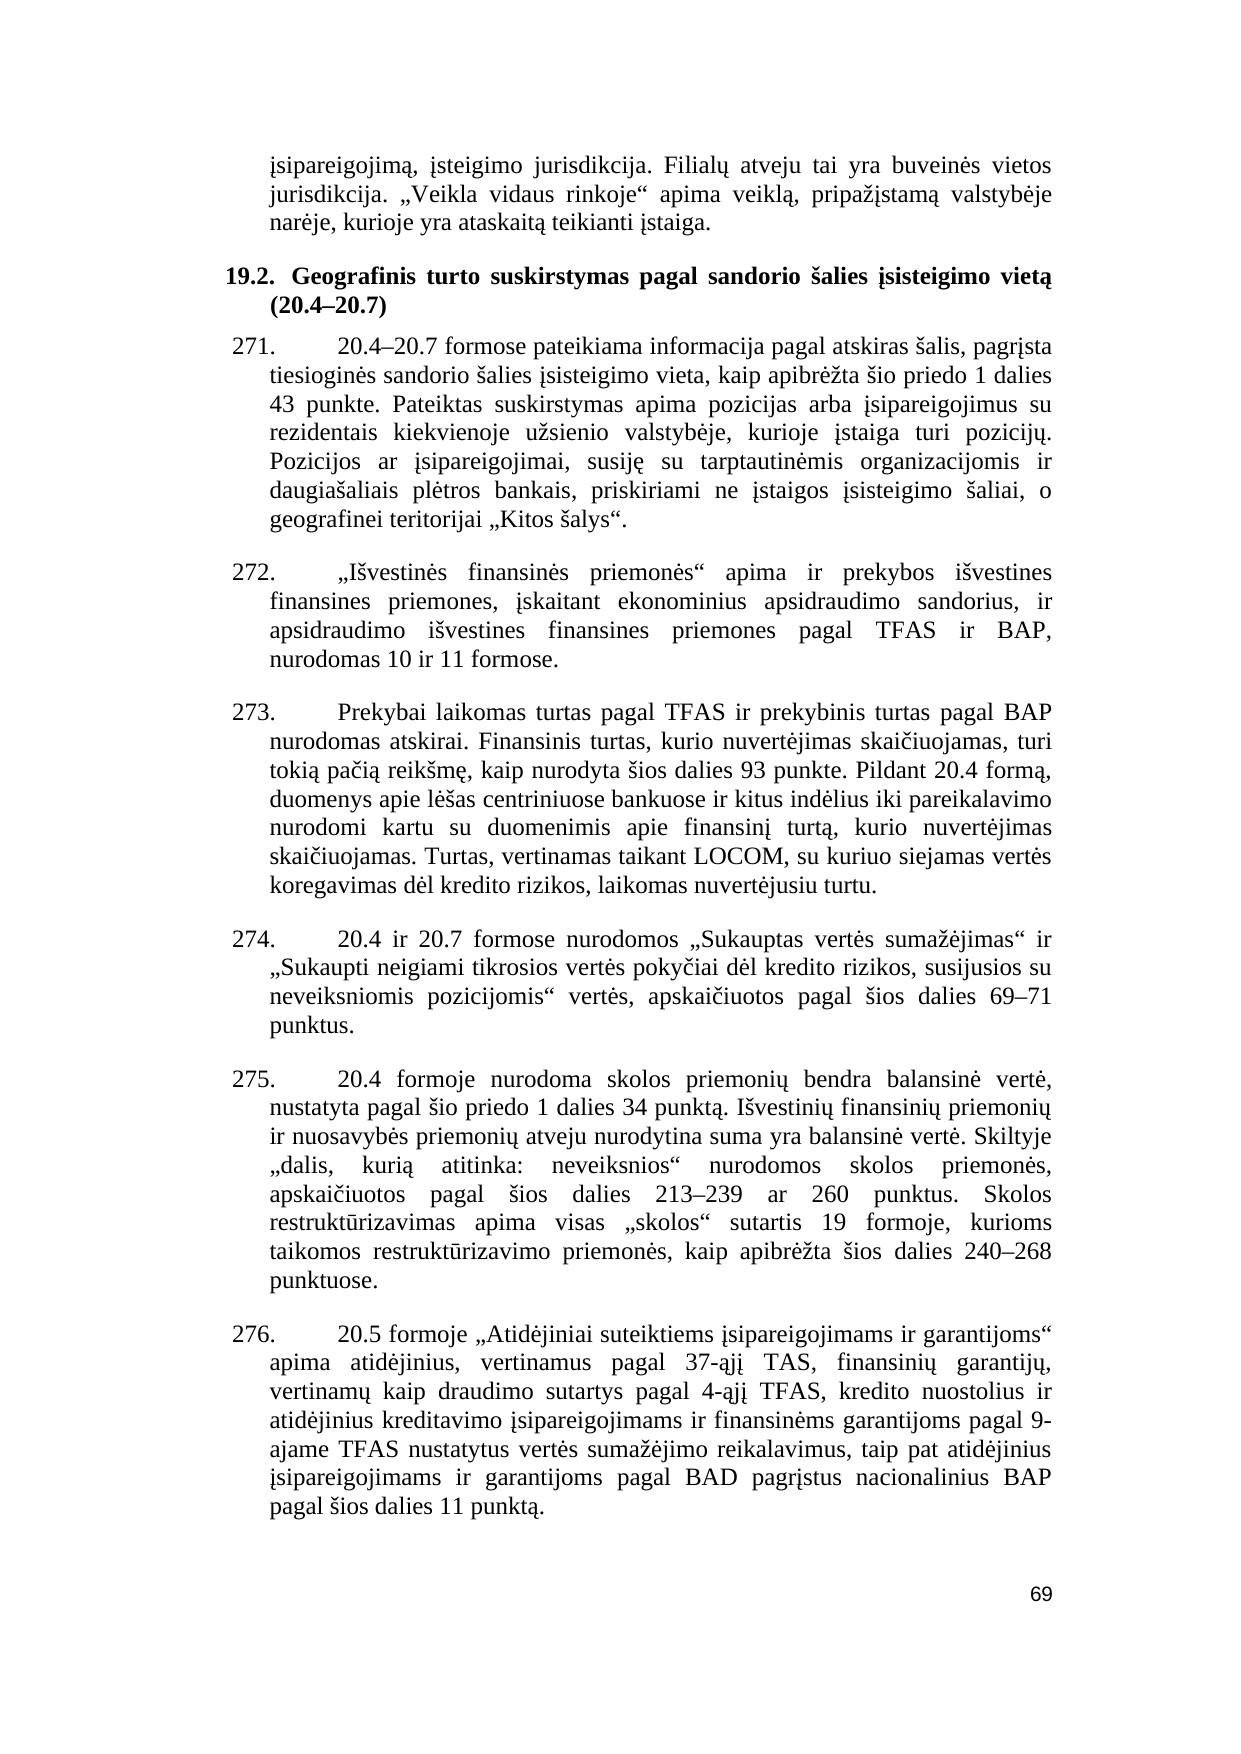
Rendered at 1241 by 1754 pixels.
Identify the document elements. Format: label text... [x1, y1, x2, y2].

text 20.4 ir 20.7 formose nurodomos „Sukauptas vertės sumažėjimas“ ir „Sukaupti neigiami tikrosios vertės pokyčiai dėl kredito rizikos, susijusios su neveiksniomis pozicijomis“ vertės, apskaičiuotos pagal šios dalies 69–71 punktus. [232, 924, 1053, 1039]
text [232, 150, 1053, 236]
text 20.4–20.7 formose pateikiama informacija pagal atskiras šalis, pagrįsta tiesioginės sandorio šalies įsisteigimo vieta, kaip apibrėžta šio priedo 1 dalies 43 punkte. Pateiktas suskirstymas apima pozicijas arba įsipareigojimus su rezidentais kiekvienoje užsienio valstybėje, kurioje įstaiga turi pozicijų. Pozicijos ar įsipareigojimai, susiję su tarptautinėmis organizacijomis ir daugiašaliais plėtros bankais, priskiriami ne įstaigos įsisteigimo šaliai, o geografinei teritorijai „Kitos šalys“. [232, 331, 1053, 532]
text Prekybai laikomas turtas pagal TFAS ir prekybinis turtas pagal BAP nurodomas atskirai. Finansinis turtas, kurio nuvertėjimas skaičiuojamas, turi tokią pačią reikšmę, kaip nurodyta šios dalies 93 punkte. Pildant 20.4 formą, duomenys apie lėšas centriniuose bankuose ir kitus indėlius iki pareikalavimo nurodomi kartu su duomenimis apie finansinį turtą, kurio nuvertėjimas skaičiuojamas. Turtas, vertinamas taikant LOCOM, su kuriuo siejamas vertės koregavimas dėl kredito rizikos, laikomas nuvertėjusiu turtu. [232, 697, 1053, 899]
text 20.5 formoje „Atidėjiniai suteiktiems įsipareigojimams ir garantijoms“ apima atidėjinius, vertinamus pagal 37-ąjį TAS, finansinių garantijų, vertinamų kaip draudimo sutartys pagal 4-ąjį TFAS, kredito nuostolius ir atidėjinius kreditavimo įsipareigojimams ir finansinėms garantijoms pagal 9-ajame TFAS nustatytus vertės sumažėjimo reikalavimus, taip pat atidėjinius įsipareigojimams ir garantijoms pagal BAD pagrįstus nacionalinius BAP pagal šios dalies 11 punktą. [232, 1319, 1053, 1520]
subtitle Geografinis turto suskirstymas pagal sandorio šalies įsisteigimo vietą (20.4–20.7) [225, 261, 1053, 319]
text 20.4 formoje nurodoma skolos priemonių bendra balansinė vertė, nustatyta pagal šio priedo 1 dalies 34 punktą. Išvestinių finansinių priemonių ir nuosavybės priemonių atveju nurodytina suma yra balansinė vertė. Skiltyje „dalis, kurią atitinka: neveiksnios“ nurodomos skolos priemonės, apskaičiuotos pagal šios dalies 213–239 ar 260 punktus. Skolos restruktūrizavimas apima visas „skolos“ sutartis 19 formoje, kurioms taikomos restruktūrizavimo priemonės, kaip apibrėžta šios dalies 240–268 punktuose. [232, 1064, 1053, 1294]
text „Išvestinės finansinės priemonės“ apima ir prekybos išvestines finansines priemones, įskaitant ekonominius apsidraudimo sandorius, ir apsidraudimo išvestines finansines priemones pagal TFAS ir BAP, nurodomas 10 ir 11 formose. [232, 557, 1053, 672]
